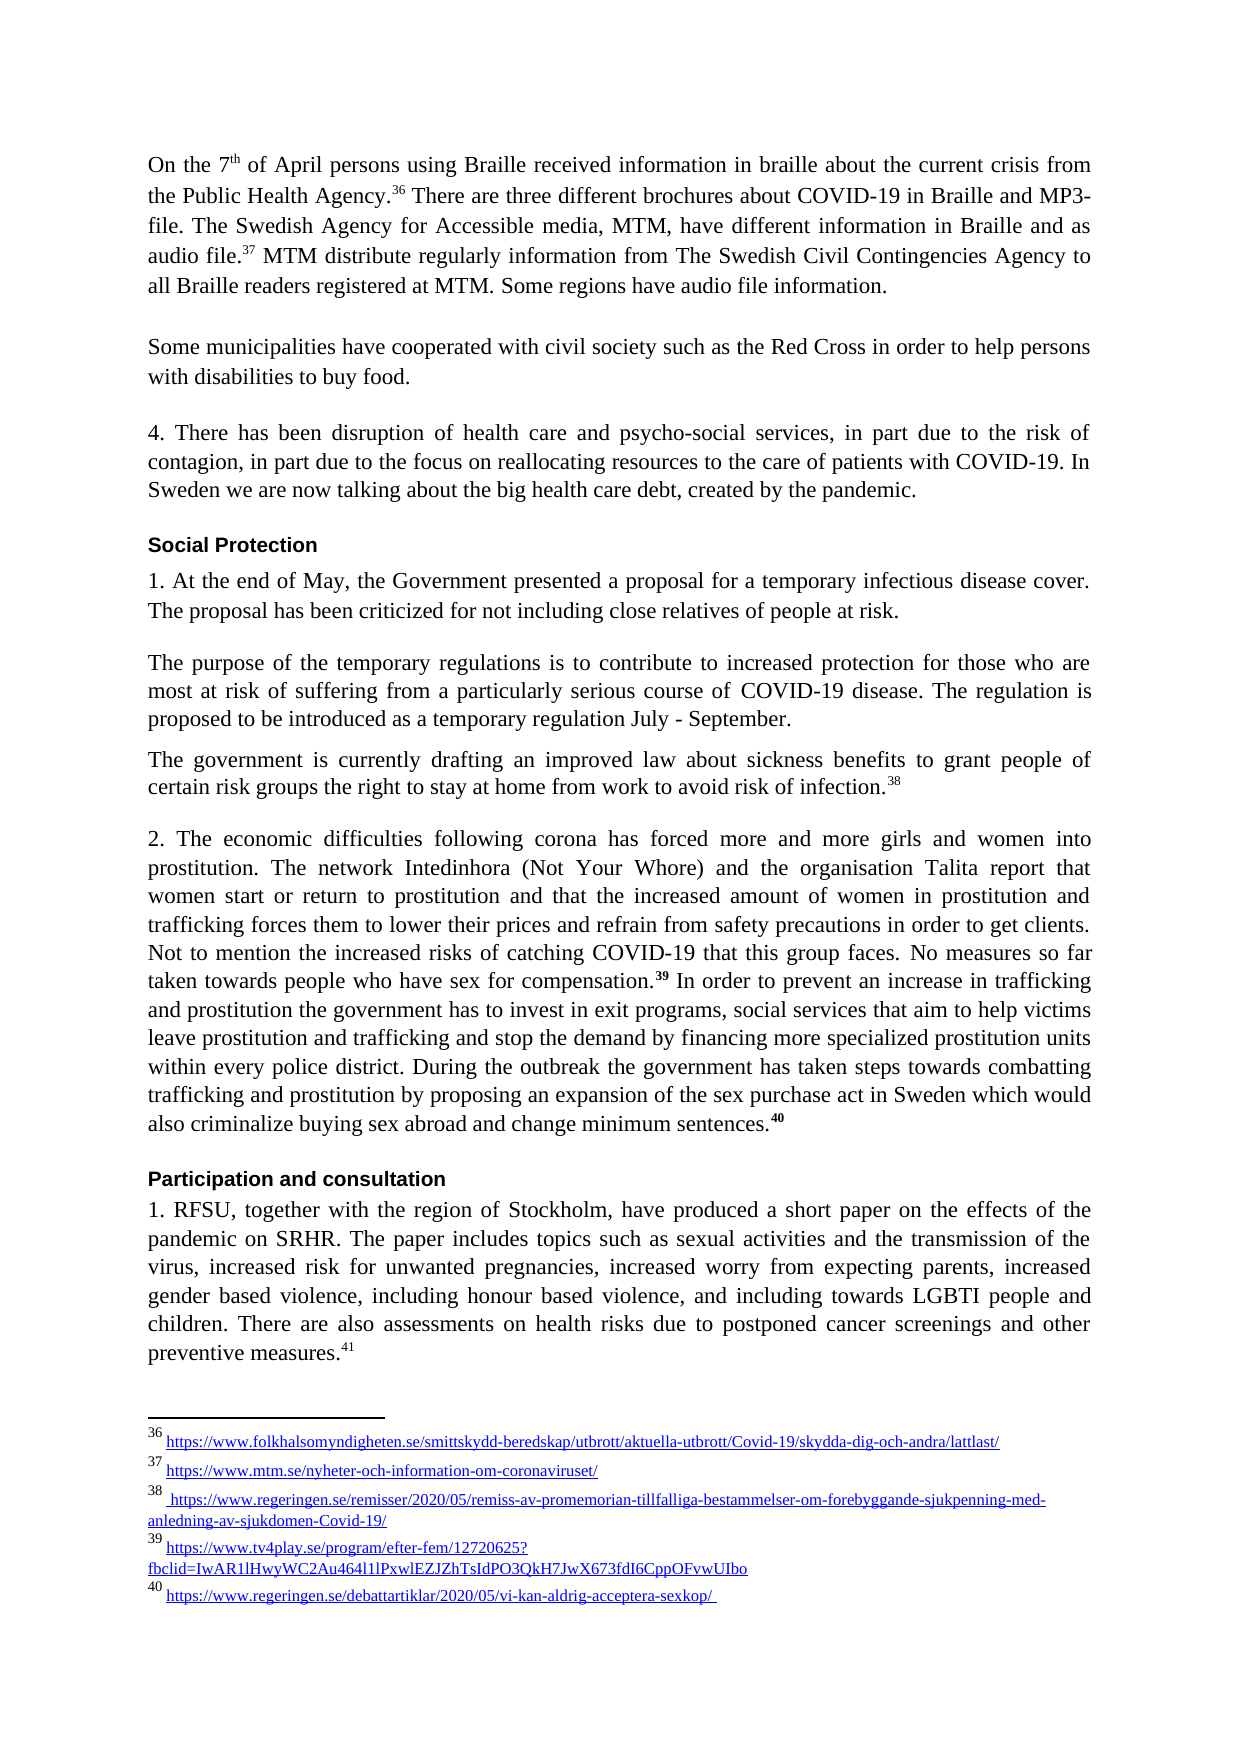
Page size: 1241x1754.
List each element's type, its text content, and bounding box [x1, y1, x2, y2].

text 4. There has been disruption of health care and psycho-social services, in part due to the risk of contagion, in part due to the focus on reallocating resources to the care of patients with COVID-19. In Sweden we are now talking about the big health care debt, created by the pandemic. [148, 419, 1093, 503]
subtitle Social Protection [148, 530, 1093, 557]
text Some municipalities have cooperated with civil society such as the Red Cross in order to help persons with disabilities to buy food. [148, 329, 1093, 389]
text 1. RFSU, together with the region of Stockholm, have produced a short paper on the effects of the pandemic on SRHR. The paper includes topics such as sexual activities and the transmission of the virus, increased risk for unwanted pregnancies, increased worry from expecting parents, increased gender based violence, including honour based violence, and including towards LGBTI people and children. There are also assessments on health risks due to postponed cancer screenings and other preventive measures. [148, 1197, 1093, 1365]
text The government is currently drafting an improved law about sickness benefits to grant people of certain risk groups the right to stay at home from work to avoid risk of infection. [148, 746, 1093, 799]
text The purpose of the temporary regulations is to contribute to increased protection for those who are most at risk of suffering from a particularly serious course of COVID-19 disease. The regulation is proposed to be introduced as a temporary regulation July - September. [148, 648, 1093, 732]
text 1. At the end of May, the Government presented a proposal for a temporary infectious disease cover. The proposal has been criticized for not including close relatives of people at risk. [148, 563, 1093, 623]
text 2. The economic difficulties following corona has forced more and more girls and women into prostitution. The network Intedinhora (Not Your Whore) and the organisation Talita report that women start or return to prostitution and that the increased amount of women in prostitution and trafficking forces them to lower their prices and refrain from safety precautions in order to get clients. Not to mention the increased risks of catching COVID-19 that this group faces. No measures so far taken towards people who have sex for compensation. In order to prevent an increase in trafficking and prostitution the government has to invest in exit programs, social services that aim to help victims leave prostitution and trafficking and stop the demand by financing more specialized prostitution units within every police district. During the outbreak the government has taken steps towards combatting trafficking and prostitution by proposing an expansion of the sex purchase act in Sweden which would also criminalize buying sex abroad and change minimum sentences. [148, 825, 1093, 1136]
text On the 7th of April persons using Braille received information in braille about the current crisis from the Public Health Agency. There are three different brochures about COVID-19 in Braille and MP3-file. The Swedish Agency for Accessible media, MTM, have different information in Braille and as audio file. MTM distribute regularly information from The Swedish Civil Contingencies Agency to all Braille readers registered at MTM. Some regions have audio file information. [148, 148, 1093, 299]
subtitle Participation and consultation [148, 1163, 1093, 1190]
